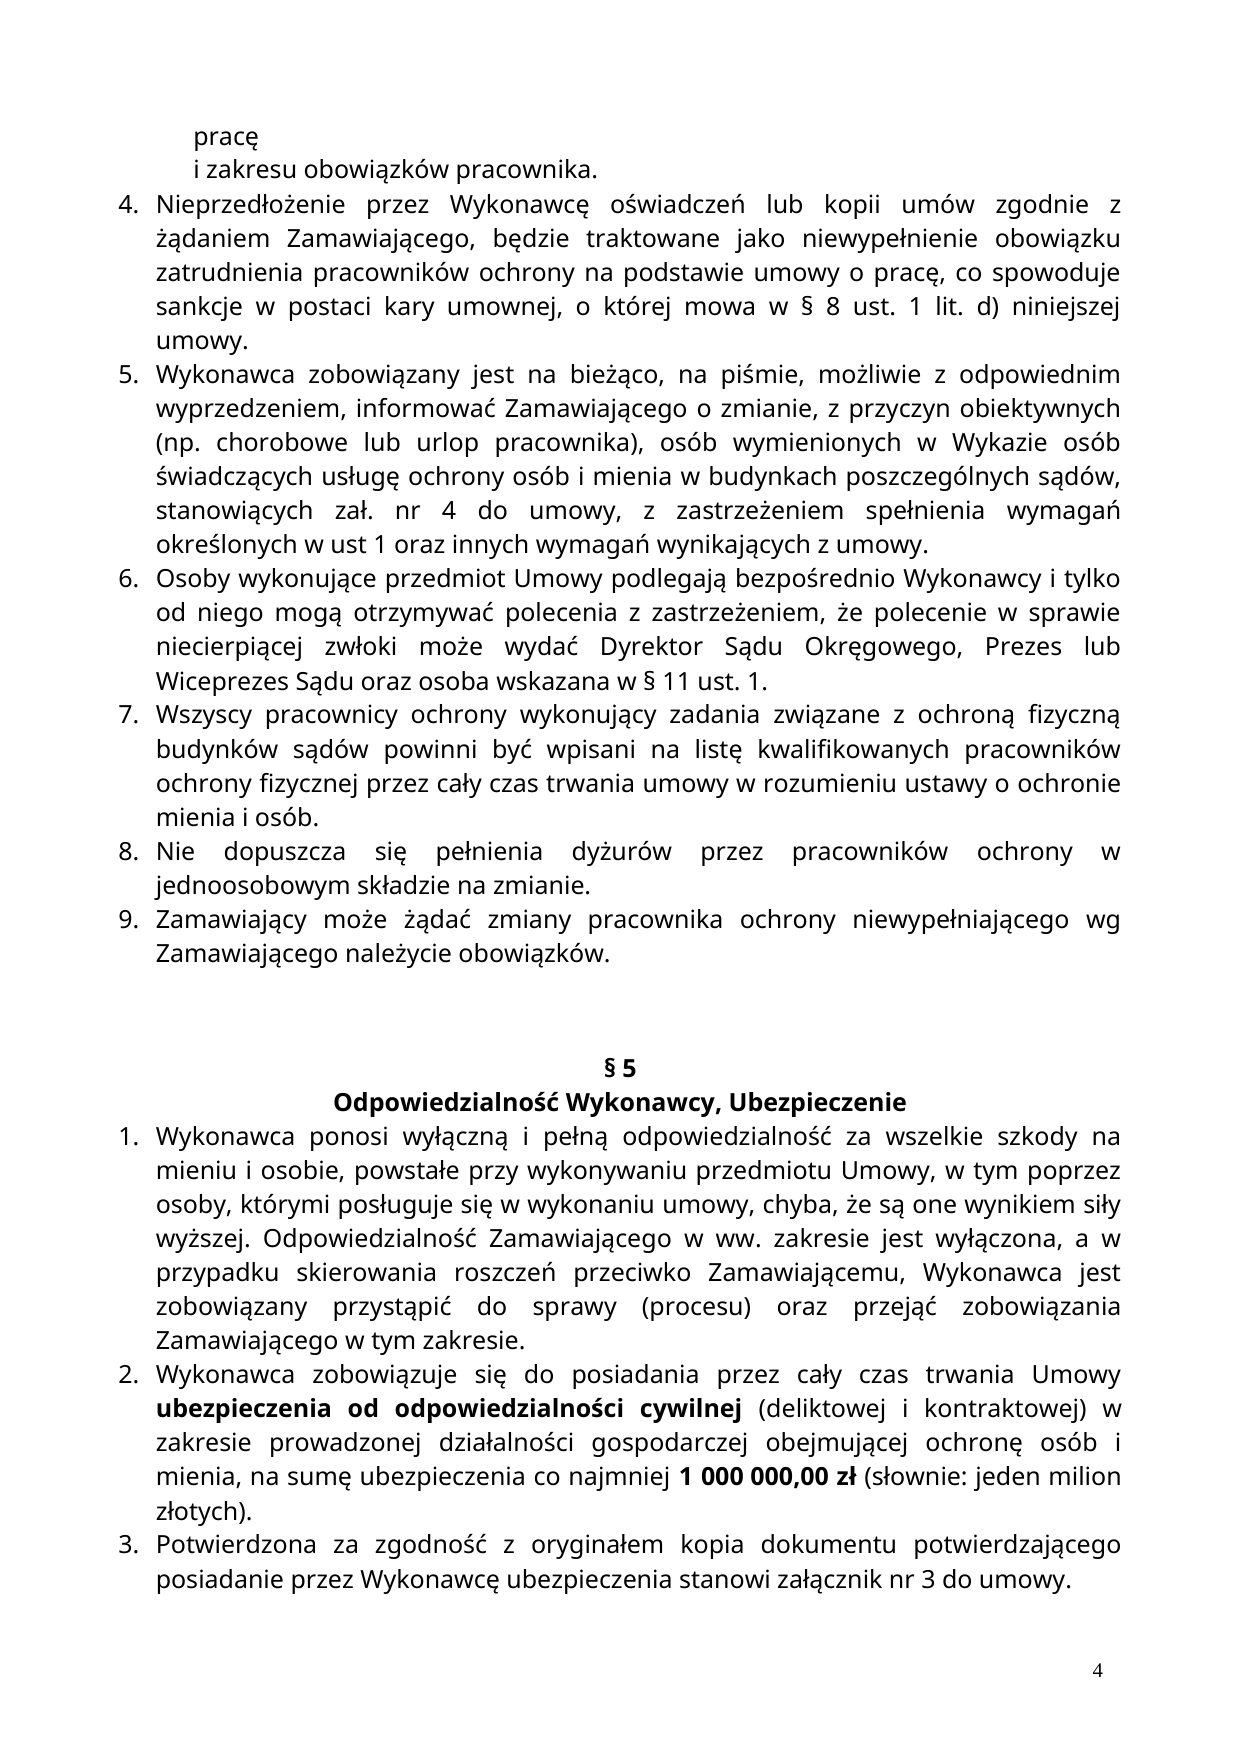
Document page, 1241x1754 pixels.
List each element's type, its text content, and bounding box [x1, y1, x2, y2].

text § 5 [118, 1050, 1122, 1084]
list Wykonawca ponosi wyłączną i pełną odpowiedzialność za wszelkie szkody na mieniu i osobie, powstałe przy wykonywaniu przedmiotu Umowy, w tym poprzez osoby, którymi posługuje się w wykonaniu umowy, chyba, że są one wynikiem siły wyższej. Odpowiedzialność Zamawiającego w ww. zakresie jest wyłączona, a w przypadku skierowania roszczeń przeciwko Zamawiającemu, Wykonawca jest zobowiązany przystąpić do sprawy (procesu) oraz przejąć zobowiązania Zamawiającego w tym zakresie. [118, 1118, 1122, 1357]
list Wszyscy pracownicy ochrony wykonujący zadania związane z ochroną fizyczną budynków sądów powinni być wpisani na listę kwalifikowanych pracowników ochrony fizycznej przez cały czas trwania umowy w rozumieniu ustawy o ochronie mienia i osób. [118, 697, 1122, 833]
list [193, 118, 1122, 186]
text Odpowiedzialność Wykonawcy, Ubezpieczenie [118, 1084, 1122, 1118]
list Wykonawca zobowiązany jest na bieżąco, na piśmie, możliwie z odpowiednim wyprzedzeniem, informować Zamawiającego o zmianie, z przyczyn obiektywnych (np. chorobowe lub urlop pracownika), osób wymienionych w Wykazie osób świadczących usługę ochrony osób i mienia w budynkach poszczególnych sądów, stanowiących zał. nr 4 do umowy, z zastrzeżeniem spełnienia wymagań określonych w ust 1 oraz innych wymagań wynikających z umowy. [118, 357, 1122, 561]
list Zamawiający może żądać zmiany pracownika ochrony niewypełniającego wg Zamawiającego należycie obowiązków. [118, 902, 1122, 970]
list Nie dopuszcza się pełnienia dyżurów przez pracowników ochrony w jednoosobowym składzie na zmianie. [118, 833, 1122, 902]
list Wykonawca zobowiązuje się do posiadania przez cały czas trwania Umowy ubezpieczenia od odpowiedzialności cywilnej (deliktowej i kontraktowej) w zakresie prowadzonej działalności gospodarczej obejmującej ochronę osób i mienia, na sumę ubezpieczenia co najmniej 1 000 000,00 zł (słownie: jeden milion złotych). [118, 1357, 1122, 1527]
list Potwierdzona za zgodność z oryginałem kopia dokumentu potwierdzającego posiadanie przez Wykonawcę ubezpieczenia stanowi załącznik nr 3 do umowy. [118, 1527, 1122, 1595]
list Osoby wykonujące przedmiot Umowy podlegają bezpośrednio Wykonawcy i tylko od niego mogą otrzymywać polecenia z zastrzeżeniem, że polecenie w sprawie niecierpiącej zwłoki może wydać Dyrektor Sądu Okręgowego, Prezes lub Wiceprezes Sądu oraz osoba wskazana w § 11 ust. 1. [118, 561, 1122, 697]
list Nieprzedłożenie przez Wykonawcę oświadczeń lub kopii umów zgodnie z żądaniem Zamawiającego, będzie traktowane jako niewypełnienie obowiązku zatrudnienia pracowników ochrony na podstawie umowy o pracę, co spowoduje sankcje w postaci kary umownej, o której mowa w § 8 ust. 1 lit. d) niniejszej umowy. [118, 186, 1122, 357]
